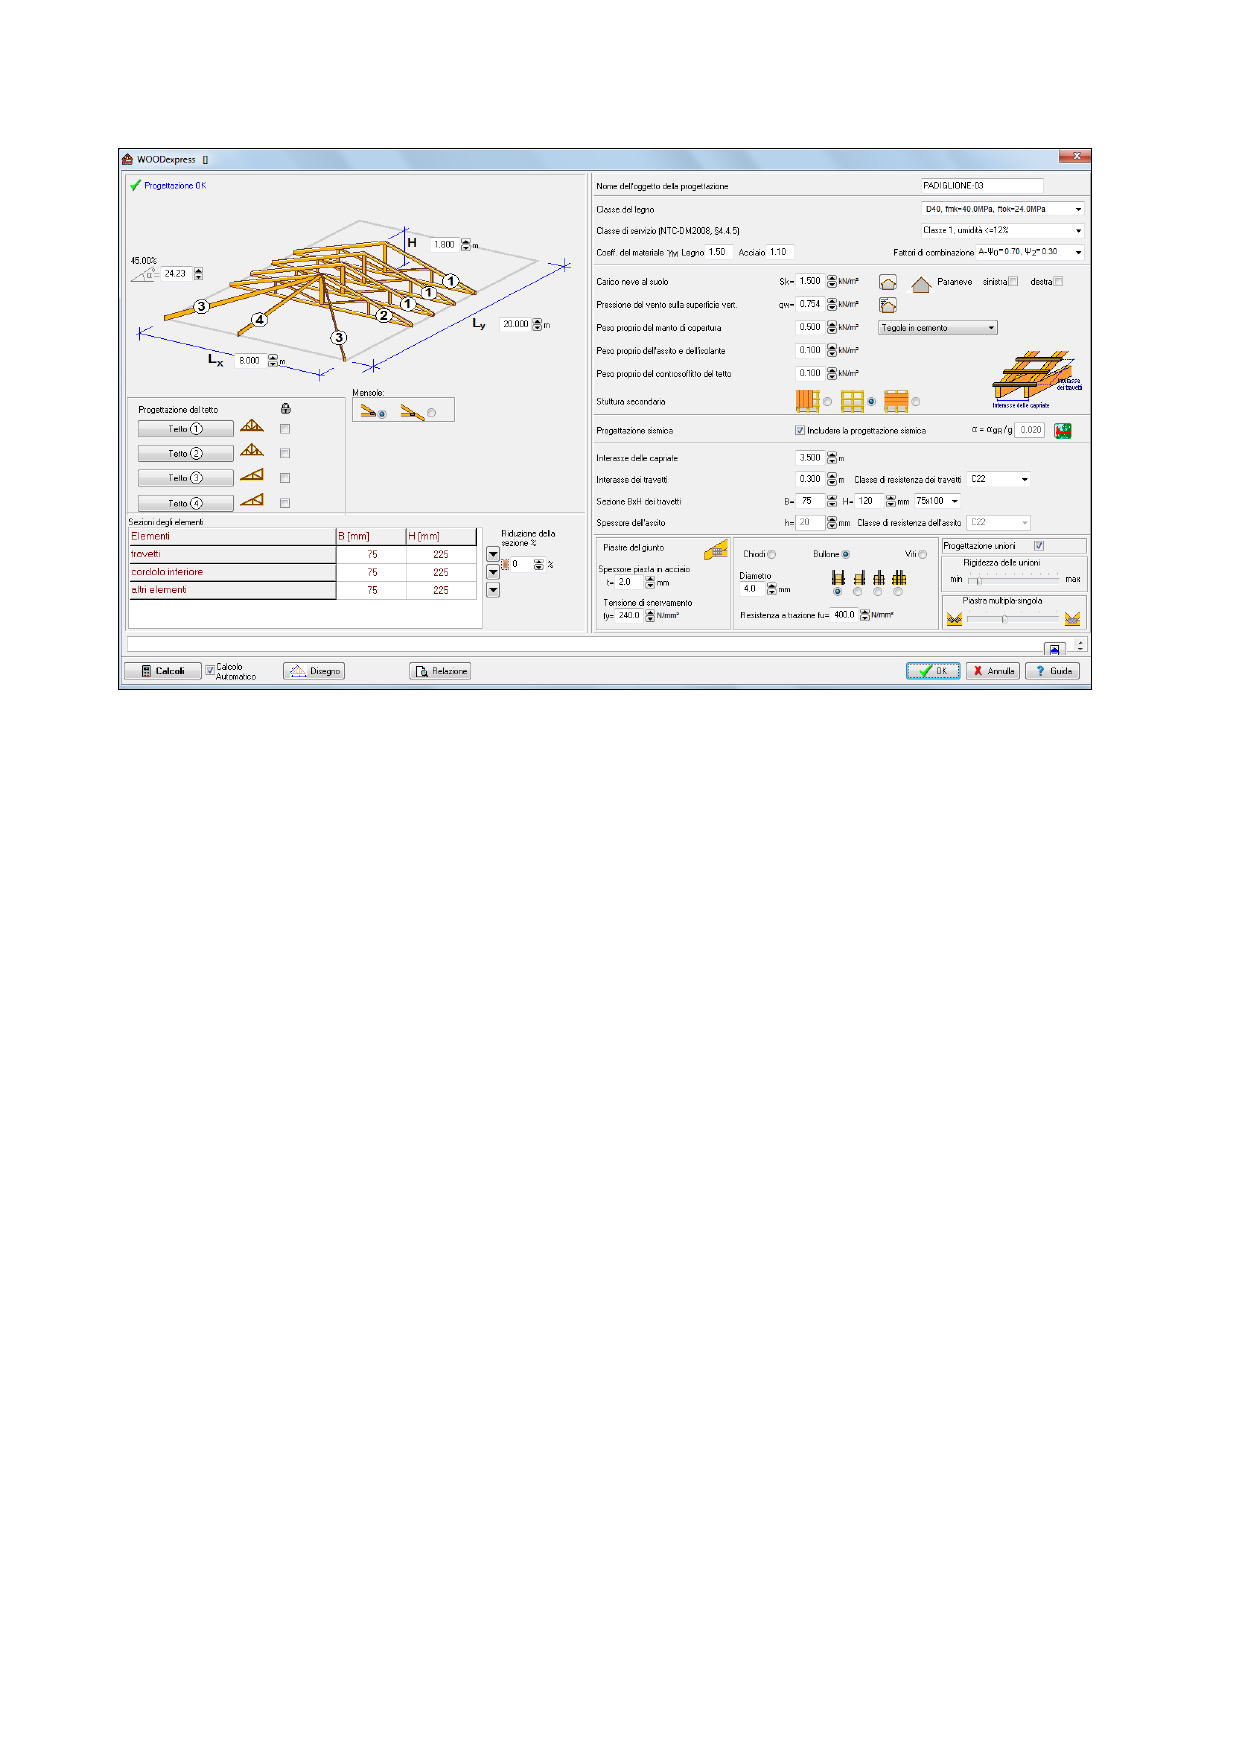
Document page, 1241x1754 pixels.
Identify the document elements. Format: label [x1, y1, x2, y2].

picture [119, 149, 1091, 689]
